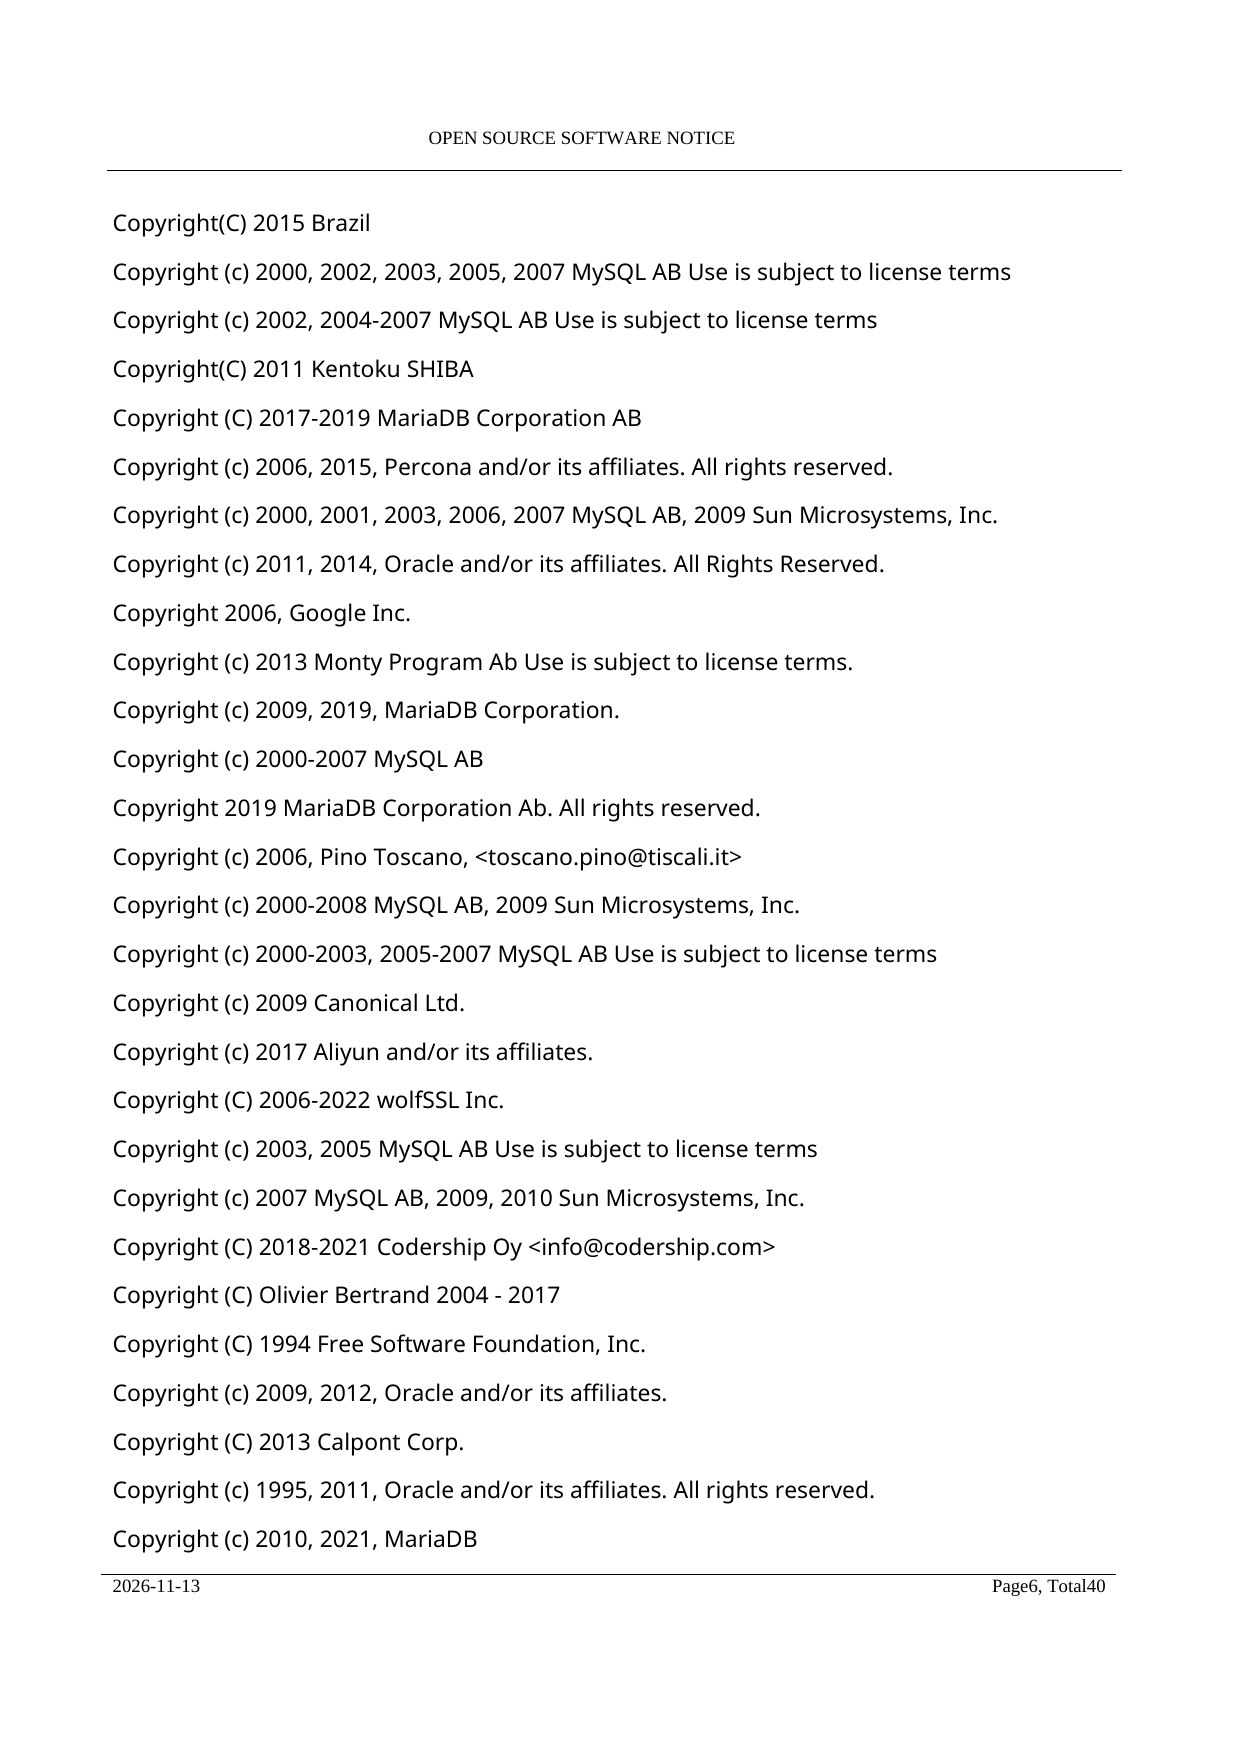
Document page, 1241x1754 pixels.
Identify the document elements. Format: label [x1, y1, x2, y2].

text [112, 206, 1128, 1555]
